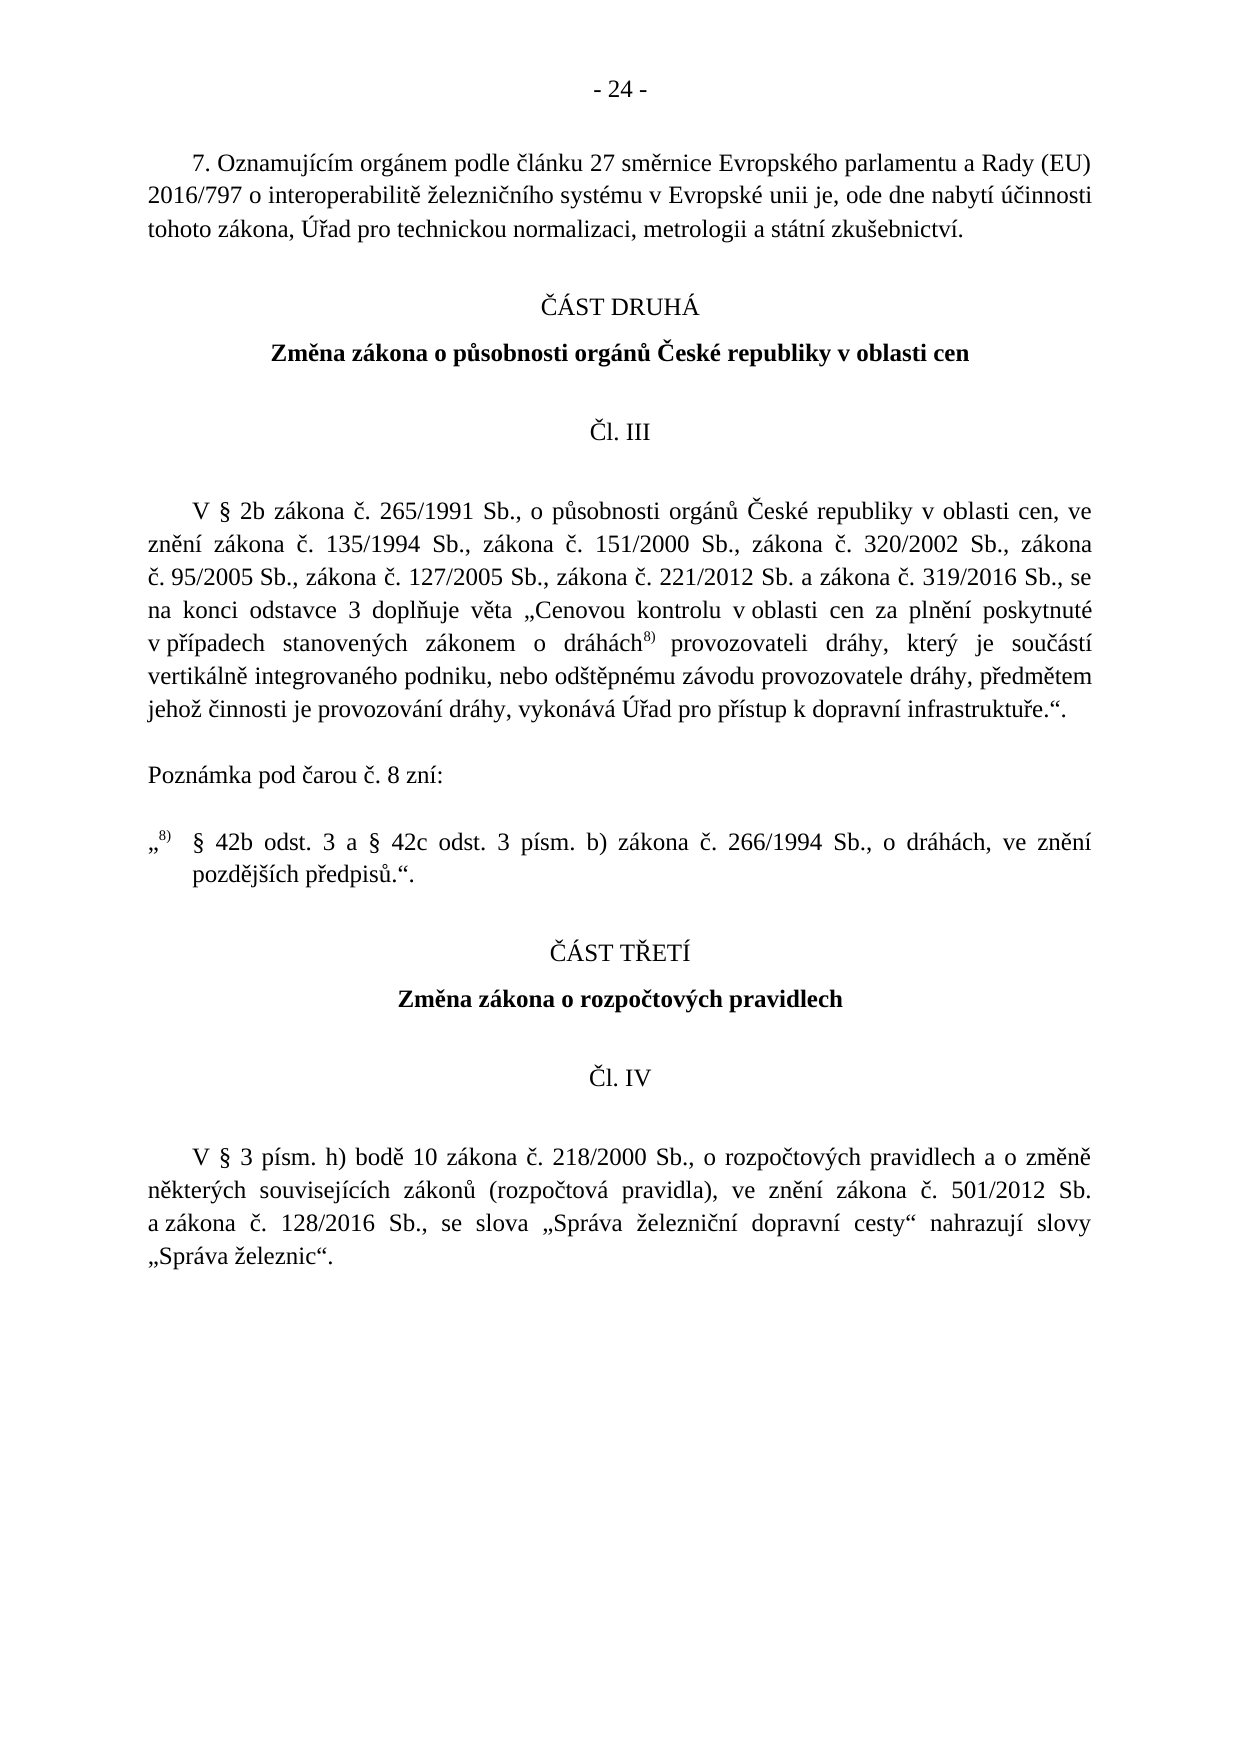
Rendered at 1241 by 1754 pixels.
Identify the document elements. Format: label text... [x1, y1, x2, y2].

text 7. Oznamujícím orgánem podle článku 27 směrnice Evropského parlamentu a Rady (EU) 2016/797 o interoperabilitě železničního systému v Evropské unii je, ode dne nabytí účinnosti tohoto zákona, Úřad pro technickou normalizaci, metrologii a státní zkušebnictví. [148, 148, 1093, 242]
text V § 3 písm. h) bodě 10 zákona č. 218/2000 Sb., o rozpočtových pravidlech a o změně některých souvisejících zákonů (rozpočtová pravidla), ve znění zákona č. 501/2012 Sb. a zákona č. 128/2016 Sb., se slova „Správa železniční dopravní cesty“ nahrazují slovy „Správa železnic“. [148, 1142, 1093, 1269]
text Změna zákona o rozpočtových pravidlech [148, 984, 1093, 1013]
text ČÁST TŘETÍ [148, 938, 1093, 967]
text Poznámka pod čarou č. 8 zní: [148, 760, 1093, 789]
text V § 2b zákona č. 265/1991 Sb., o působnosti orgánů České republiky v oblasti cen, ve znění zákona č. 135/1994 Sb., zákona č. 151/2000 Sb., zákona č. 320/2002 Sb., zákona č. 95/2005 Sb., zákona č. 127/2005 Sb., zákona č. 221/2012 Sb. a zákona č. 319/2016 Sb., se na konci odstavce 3 doplňuje věta „Cenovou kontrolu v oblasti cen za plnění poskytnuté v případech stanovených zákonem o dráhách8) provozovateli dráhy, který je součástí vertikálně integrovaného podniku, nebo odštěpnému závodu provozovatele dráhy, předmětem jehož činnosti je provozování dráhy, vykonává Úřad pro přístup k dopravní infrastruktuře.“. [148, 496, 1093, 723]
text Čl. III [148, 417, 1093, 446]
text Čl. IV [148, 1063, 1093, 1092]
text Změna zákona o působnosti orgánů České republiky v oblasti cen [148, 338, 1093, 367]
text ČÁST DRUHÁ [148, 292, 1093, 321]
text „8) § 42b odst. 3 a § 42c odst. 3 písm. b) zákona č. 266/1994 Sb., o dráhách, ve znění pozdějších předpisů.“. [148, 827, 1093, 888]
